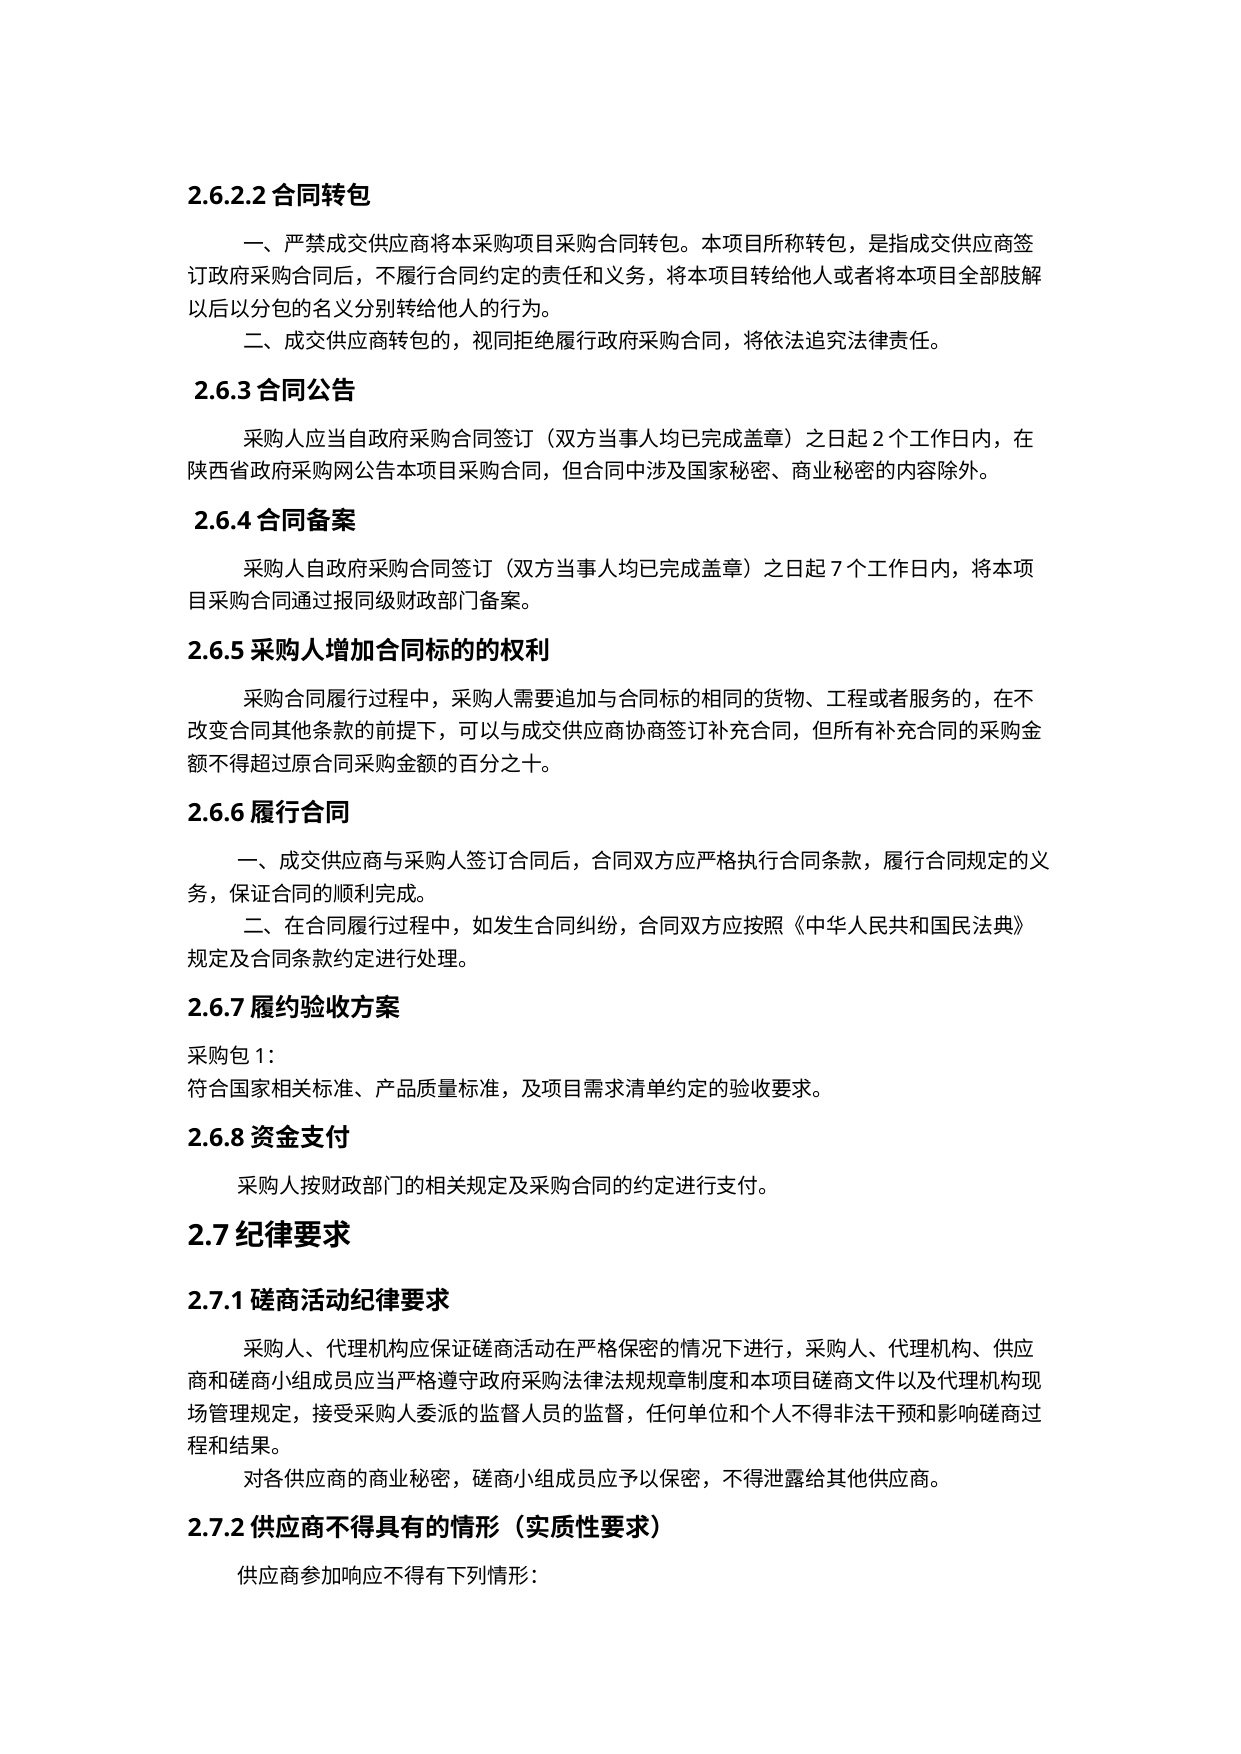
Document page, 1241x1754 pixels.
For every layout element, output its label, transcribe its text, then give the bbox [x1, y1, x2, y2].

text 采购人自政府采购合同签订（双方当事人均已完成盖章）之日起7个工作日内，将本项目采购合同通过报同级财政部门备案。 [187, 552, 1053, 617]
text 2.6.2.2合同转包 [187, 162, 1053, 227]
text 2.7.2供应商不得具有的情形（实质性要求） [187, 1494, 1053, 1559]
text 一、成交供应商与采购人签订合同后，合同双方应严格执行合同条款，履行合同规定的义务，保证合同的顺利完成。 [187, 844, 1053, 909]
text 2.6.7履约验收方案 [187, 974, 1053, 1039]
text 采购合同履行过程中，采购人需要追加与合同标的相同的货物、工程或者服务的，在不改变合同其他条款的前提下，可以与成交供应商协商签订补充合同，但所有补充合同的采购金额不得超过原合同采购金额的百分之十。 [187, 682, 1053, 779]
text 供应商参加响应不得有下列情形： [187, 1559, 1053, 1592]
text 采购人应当自政府采购合同签订（双方当事人均已完成盖章）之日起2个工作日内，在陕西省政府采购网公告本项目采购合同，但合同中涉及国家秘密、商业秘密的内容除外。 [187, 422, 1053, 487]
text 一、严禁成交供应商将本采购项目采购合同转包。本项目所称转包，是指成交供应商签订政府采购合同后，不履行合同约定的责任和义务，将本项目转给他人或者将本项目全部肢解以后以分包的名义分别转给他人的行为。 [187, 227, 1053, 324]
text 符合国家相关标准、产品质量标准，及项目需求清单约定的验收要求。 [187, 1072, 1053, 1104]
text 采购人、代理机构应保证磋商活动在严格保密的情况下进行，采购人、代理机构、供应商和磋商小组成员应当严格遵守政府采购法律法规规章制度和本项目磋商文件以及代理机构现场管理规定，接受采购人委派的监督人员的监督，任何单位和个人不得非法干预和影响磋商过程和结果。 [187, 1332, 1053, 1462]
text 采购包1： [187, 1039, 1053, 1072]
text 2.6.6履行合同 [187, 779, 1053, 844]
text 二、在合同履行过程中，如发生合同纠纷，合同双方应按照《中华人民共和国民法典》规定及合同条款约定进行处理。 [187, 909, 1053, 974]
text 2.6.4合同备案 [187, 487, 1053, 552]
text 2.6.8资金支付 [187, 1104, 1053, 1169]
text 采购人按财政部门的相关规定及采购合同的约定进行支付。 [187, 1169, 1053, 1202]
text 对各供应商的商业秘密，磋商小组成员应予以保密，不得泄露给其他供应商。 [187, 1462, 1053, 1494]
text 二、成交供应商转包的，视同拒绝履行政府采购合同，将依法追究法律责任。 [187, 324, 1053, 357]
text 2.6.5采购人增加合同标的的权利 [187, 617, 1053, 682]
text 2.7.1磋商活动纪律要求 [187, 1267, 1053, 1332]
text 2.6.3合同公告 [187, 357, 1053, 422]
text 2.7纪律要求 [187, 1202, 1053, 1267]
